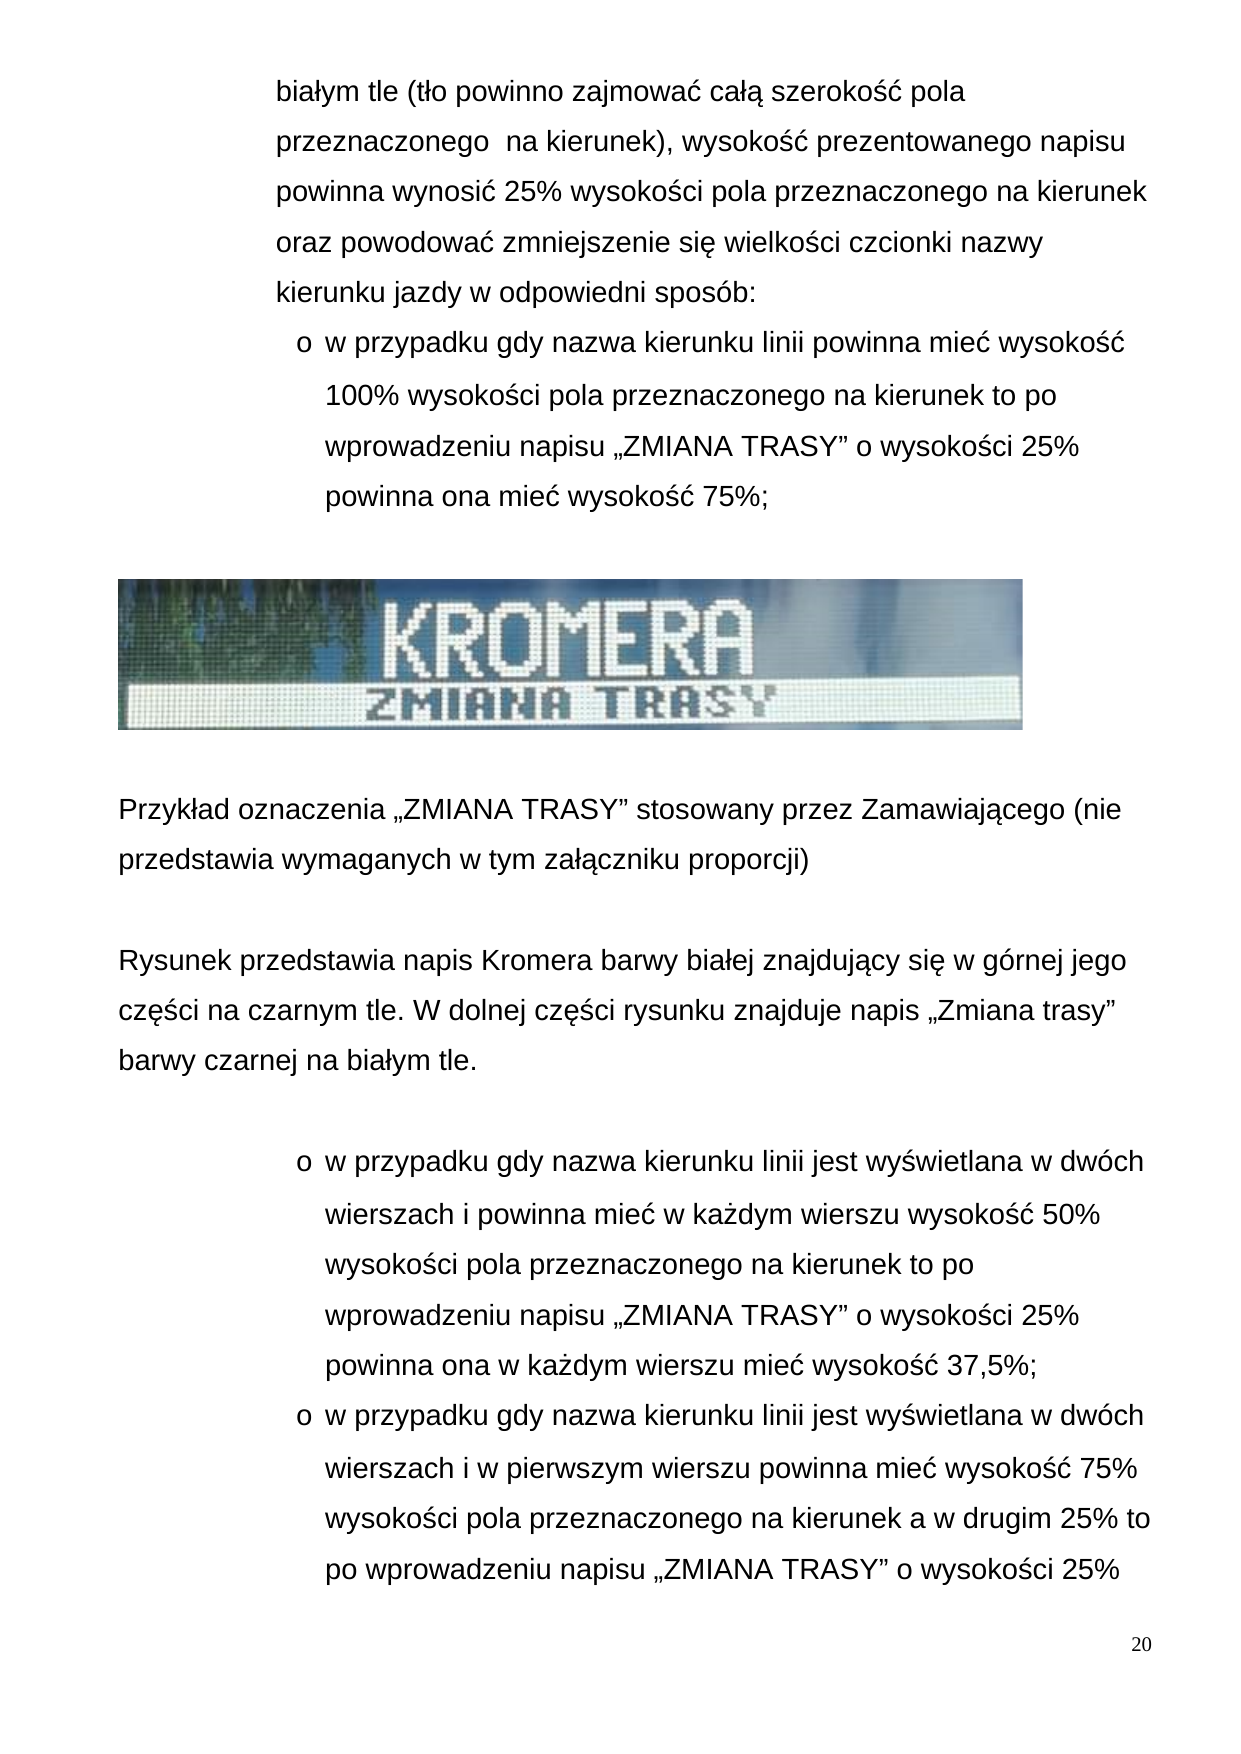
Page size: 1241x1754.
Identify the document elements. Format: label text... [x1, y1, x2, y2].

text Rysunek przedstawia napis Kromera barwy białej znajdujący się w górnej jego części na czarnym tle. W dolnej części rysunku znajduje napis „Zmiana trasy” barwy czarnej na białym tle. [118, 943, 1152, 1077]
text Przykład oznaczenia „ZMIANA TRASY” stosowany przez Zamawiającego (nie przedstawia wymaganych w tym załączniku proporcji) [118, 792, 1152, 876]
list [295, 1398, 1152, 1585]
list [238, 74, 1152, 309]
list w przypadku gdy nazwa kierunku linii powinna mieć wysokość 100% wysokości pola przeznaczonego na kierunek to po wprowadzeniu napisu „ZMIANA TRASY” o wysokości 25% powinna ona mieć wysokość 75%; [295, 325, 1152, 512]
list w przypadku gdy nazwa kierunku linii jest wyświetlana w dwóch wierszach i powinna mieć w każdym wierszu wysokość 50% wysokości pola przeznaczonego na kierunek to po wprowadzeniu napisu „ZMIANA TRASY” o wysokości 25% powinna ona w każdym wierszu mieć wysokość 37,5%; [295, 1144, 1152, 1381]
picture [118, 579, 1023, 730]
